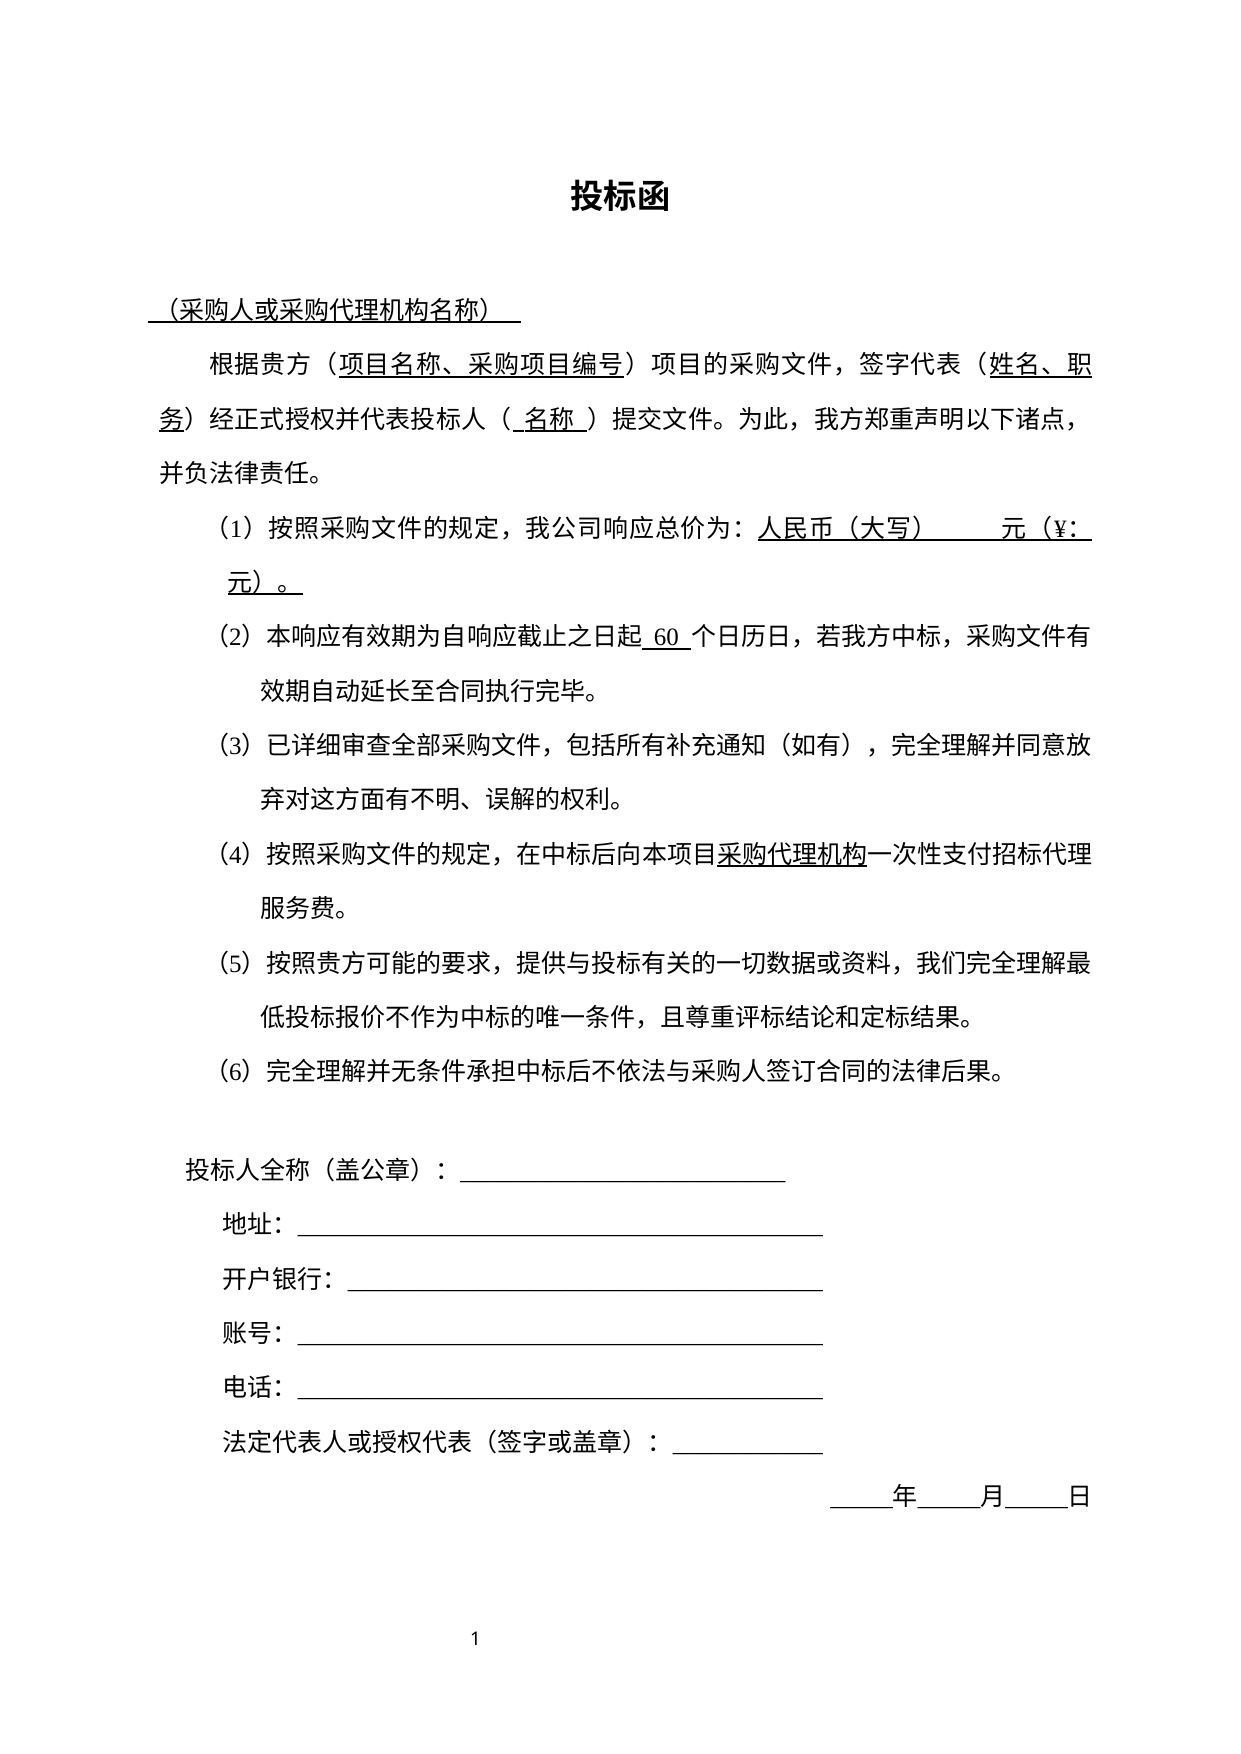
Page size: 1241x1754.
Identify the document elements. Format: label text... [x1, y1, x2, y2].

text （5）按照贵方可能的要求，提供与投标有关的一切数据或资料，我们完全理解最低投标报价不作为中标的唯一条件，且尊重评标结论和定标结果。 [204, 943, 1092, 1034]
text （4）按照采购文件的规定，在中标后向本项目采购代理机构一次性支付招标代理服务费。 [204, 834, 1092, 925]
text （采购人或采购代理机构名称） [148, 291, 1092, 327]
text 开户银行：______________________________________ [148, 1259, 1092, 1295]
text 账号：__________________________________________ [148, 1313, 1092, 1350]
subtitle 投标函 [148, 162, 1092, 227]
text （2）本响应有效期为自响应截止之日起 60 个日历日，若我方中标，采购文件有效期自动延长至合同执行完毕。 [204, 617, 1092, 707]
text 投标人全称（盖公章）：__________________________ [148, 1150, 1092, 1187]
text 法定代表人或授权代表（签字或盖章）：____________ [148, 1422, 1092, 1458]
text （6）完全理解并无条件承担中标后不依法与采购人签订合同的法律后果。 [204, 1052, 1092, 1088]
text （3）已详细审查全部采购文件，包括所有补充通知（如有），完全理解并同意放弃对这方面有不明、误解的权利。 [204, 726, 1092, 816]
text 电话：__________________________________________ [148, 1368, 1092, 1404]
text 根据贵方（项目名称、采购项目编号）项目的采购文件，签字代表（姓名、职务）经正式授权并代表投标人（ 名称 ）提交文件。为此，我方郑重声明以下诸点，并负法律责任。 [159, 345, 1092, 490]
text 地址：__________________________________________ [148, 1205, 1092, 1241]
text （1）按照采购文件的规定，我公司响应总价为：人民币（大写） 元（¥： 元）。 [204, 508, 1092, 599]
text _____年_____月_____日 [148, 1477, 1092, 1513]
